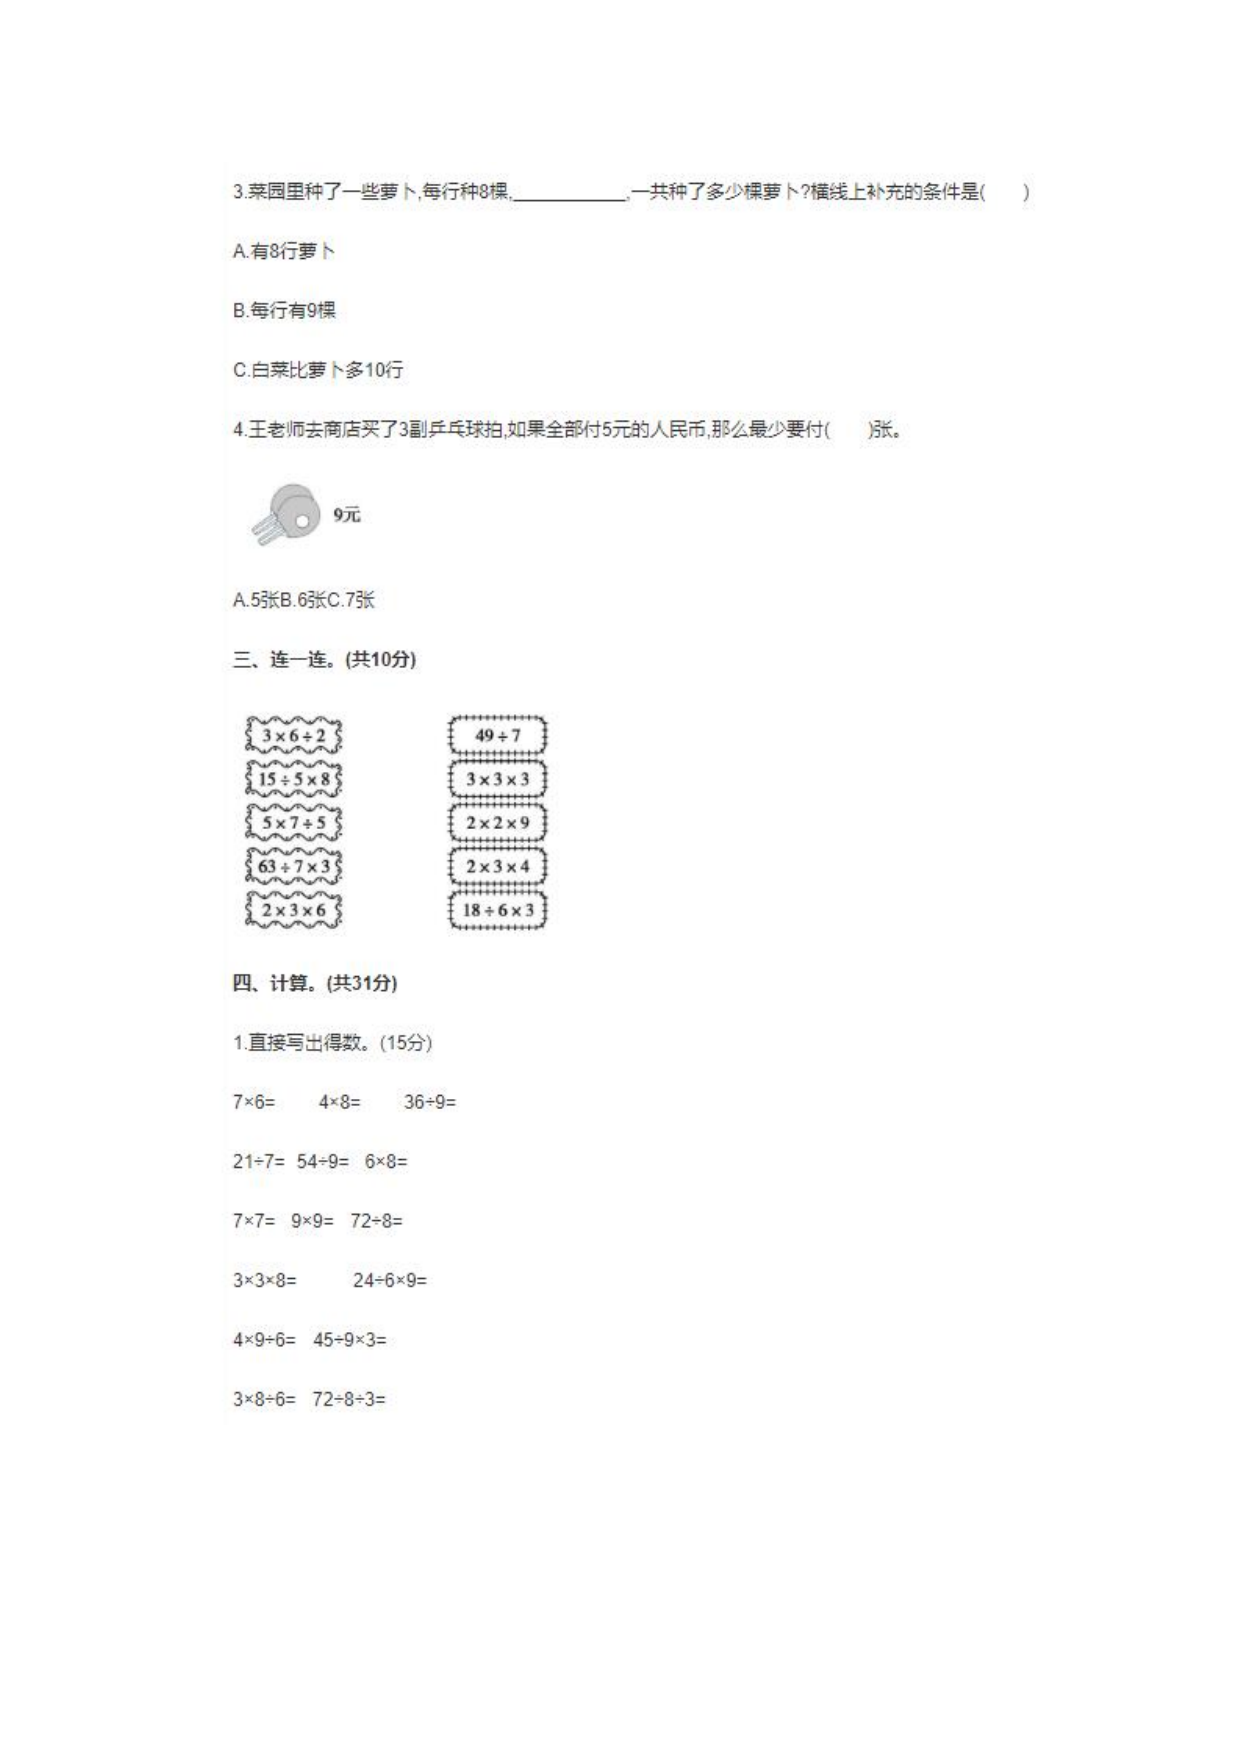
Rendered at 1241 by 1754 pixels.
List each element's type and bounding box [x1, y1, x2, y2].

picture [197, 162, 1043, 1425]
